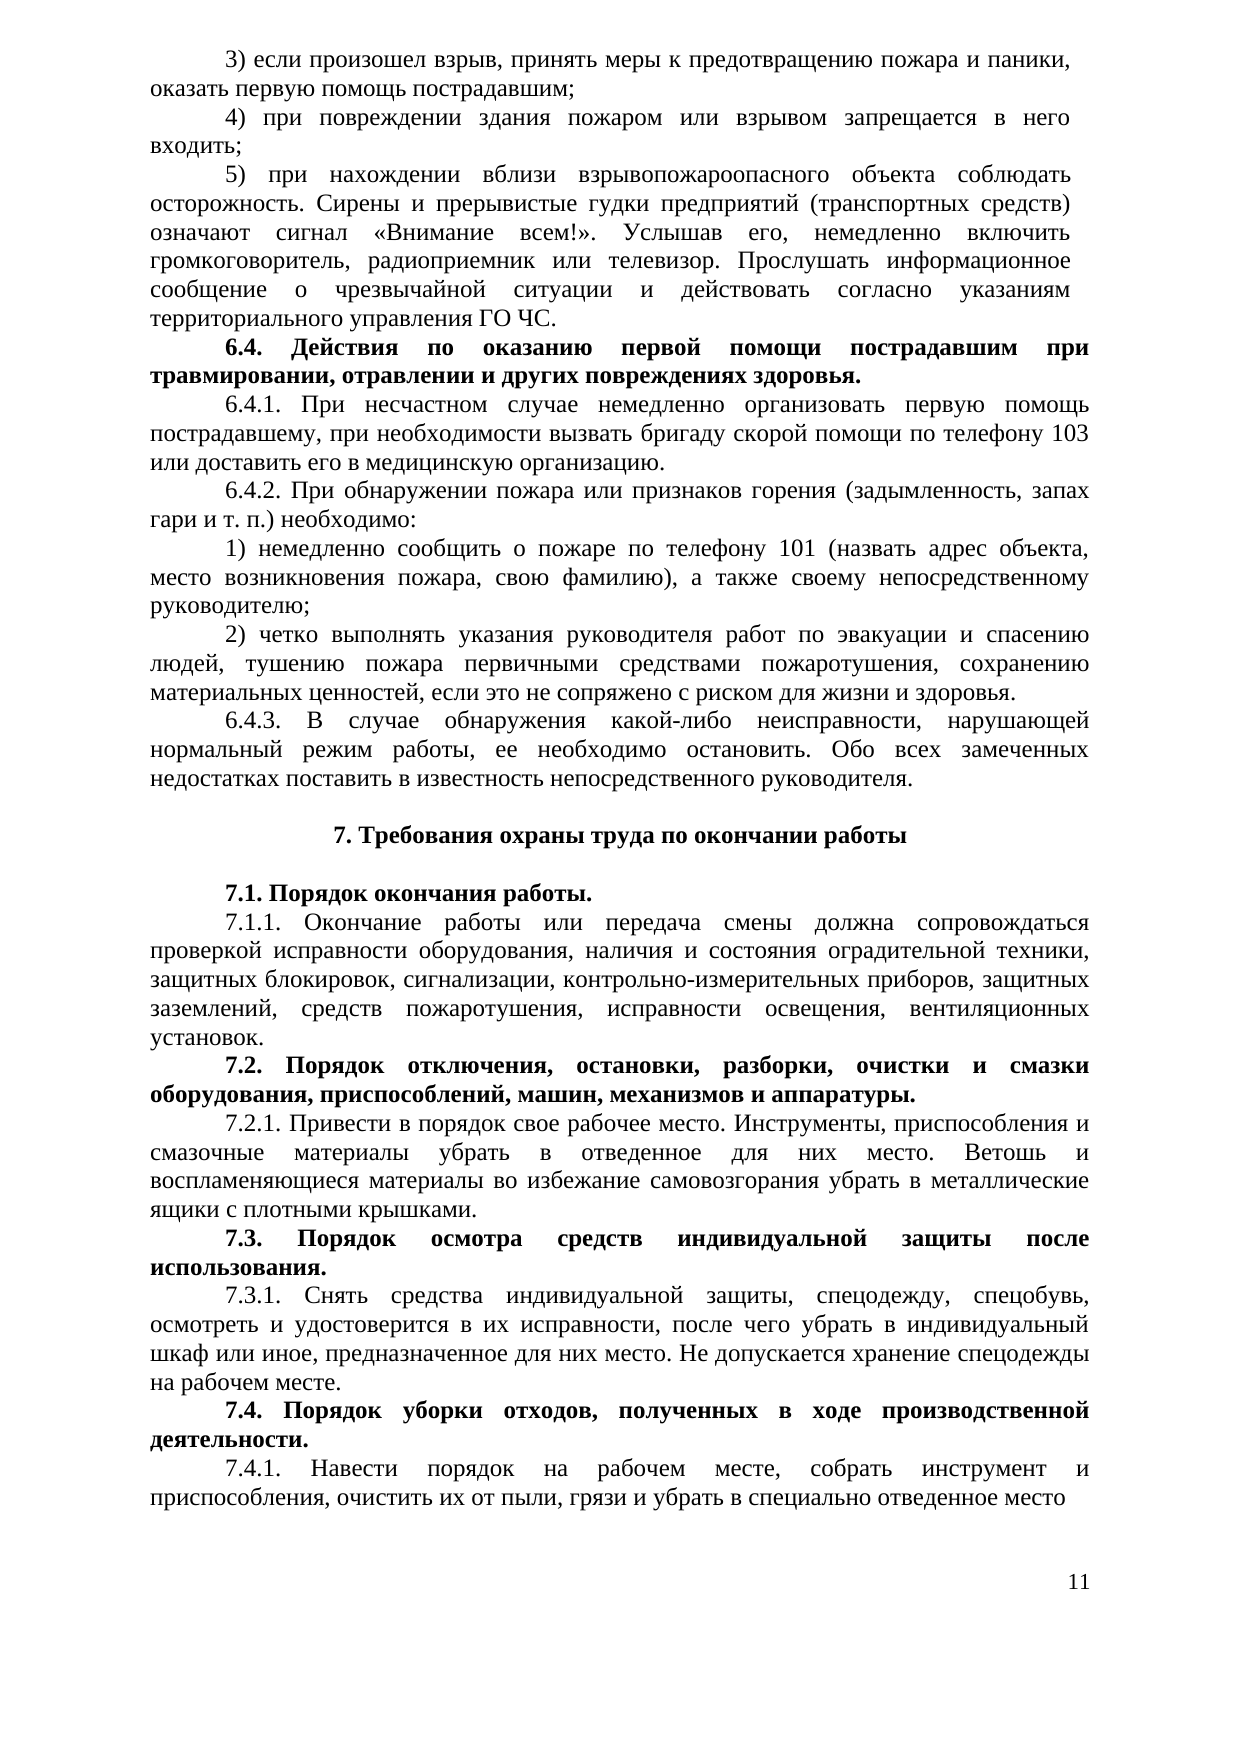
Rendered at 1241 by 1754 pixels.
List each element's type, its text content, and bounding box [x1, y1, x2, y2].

text 3) если произошел взрыв, принять меры к предотвращению пожара и паники, оказать первую помощь пострадавшим; [150, 44, 1071, 102]
text 7.4.1. Навести порядок на рабочем месте, собрать инструмент и приспособления, очистить их от пыли, грязи и убрать в специально отведенное место [150, 1453, 1090, 1511]
text 6.4.2. При обнаружении пожара или признаков горения (задымленность, запах гари и т. п.) необходимо: [150, 476, 1090, 533]
text 2) четко выполнять указания руководителя работ по эвакуации и спасению людей, тушению пожара первичными средствами пожаротушения, сохранению материальных ценностей, если это не сопряжено с риском для жизни и здоровья. [150, 619, 1090, 706]
text 4) при повреждении здания пожаром или взрывом запрещается в него входить; [150, 102, 1071, 159]
text 5) при нахождении вблизи взрывопожароопасного объекта соблюдать осторожность. Сирены и прерывистые гудки предприятий (транспортных средств) означают сигнал «Внимание всем!». Услышав его, немедленно включить громкоговоритель, радиоприемник или телевизор. Прослушать информационное сообщение о чрезвычайной ситуации и действовать согласно указаниям территориального управления ГО ЧС. [150, 159, 1071, 332]
text 7.1. Порядок окончания работы. [150, 878, 1090, 907]
text 6.4.3. В случае обнаружения какой-либо неисправности, нарушающей нормальный режим работы, ее необходимо остановить. Обо всех замеченных недостатках поставить в известность непосредственного руководителя. [150, 706, 1090, 792]
text 7.3.1. Снять средства индивидуальной защиты, спецодежду, спецобувь, осмотреть и удостоверится в их исправности, после чего убрать в индивидуальный шкаф или иное, предназначенное для них место. Не допускается хранение спецодежды на рабочем месте. [150, 1281, 1090, 1396]
text 6.4. Действия по оказанию первой помощи пострадавшим при травмировании, отравлении и других повреждениях здоровья. [150, 332, 1090, 389]
text 6.4.1. При несчастном случае немедленно организовать первую помощь пострадавшему, при необходимости вызвать бригаду скорой помощи по телефону 103 или доставить его в медицинскую организацию. [150, 389, 1090, 476]
text 7.2. Порядок отключения, остановки, разборки, очистки и смазки оборудования, приспособлений, машин, механизмов и аппаратуры. [150, 1051, 1090, 1108]
text 1) немедленно сообщить о пожаре по телефону 101 (назвать адрес объекта, место возникновения пожара, свою фамилию), а также своему непосредственному руководителю; [150, 533, 1090, 619]
text 7.3. Порядок осмотра средств индивидуальной защиты после использования. [150, 1223, 1090, 1281]
text 7.1.1. Окончание работы или передача смены должна сопровождаться проверкой исправности оборудования, наличия и состояния оградительной техники, защитных блокировок, сигнализации, контрольно-измерительных приборов, защитных заземлений, средств пожаротушения, исправности освещения, вентиляционных установок. [150, 907, 1090, 1051]
text 7. Требования охраны труда по окончании работы [150, 821, 1090, 849]
text 7.4. Порядок уборки отходов, полученных в ходе производственной деятельности. [150, 1396, 1090, 1453]
text 7.2.1. Привести в порядок свое рабочее место. Инструменты, приспособления и смазочные материалы убрать в отведенное для них место. Ветошь и воспламеняющиеся материалы во избежание самовозгорания убрать в металлические ящики с плотными крышками. [150, 1108, 1090, 1223]
